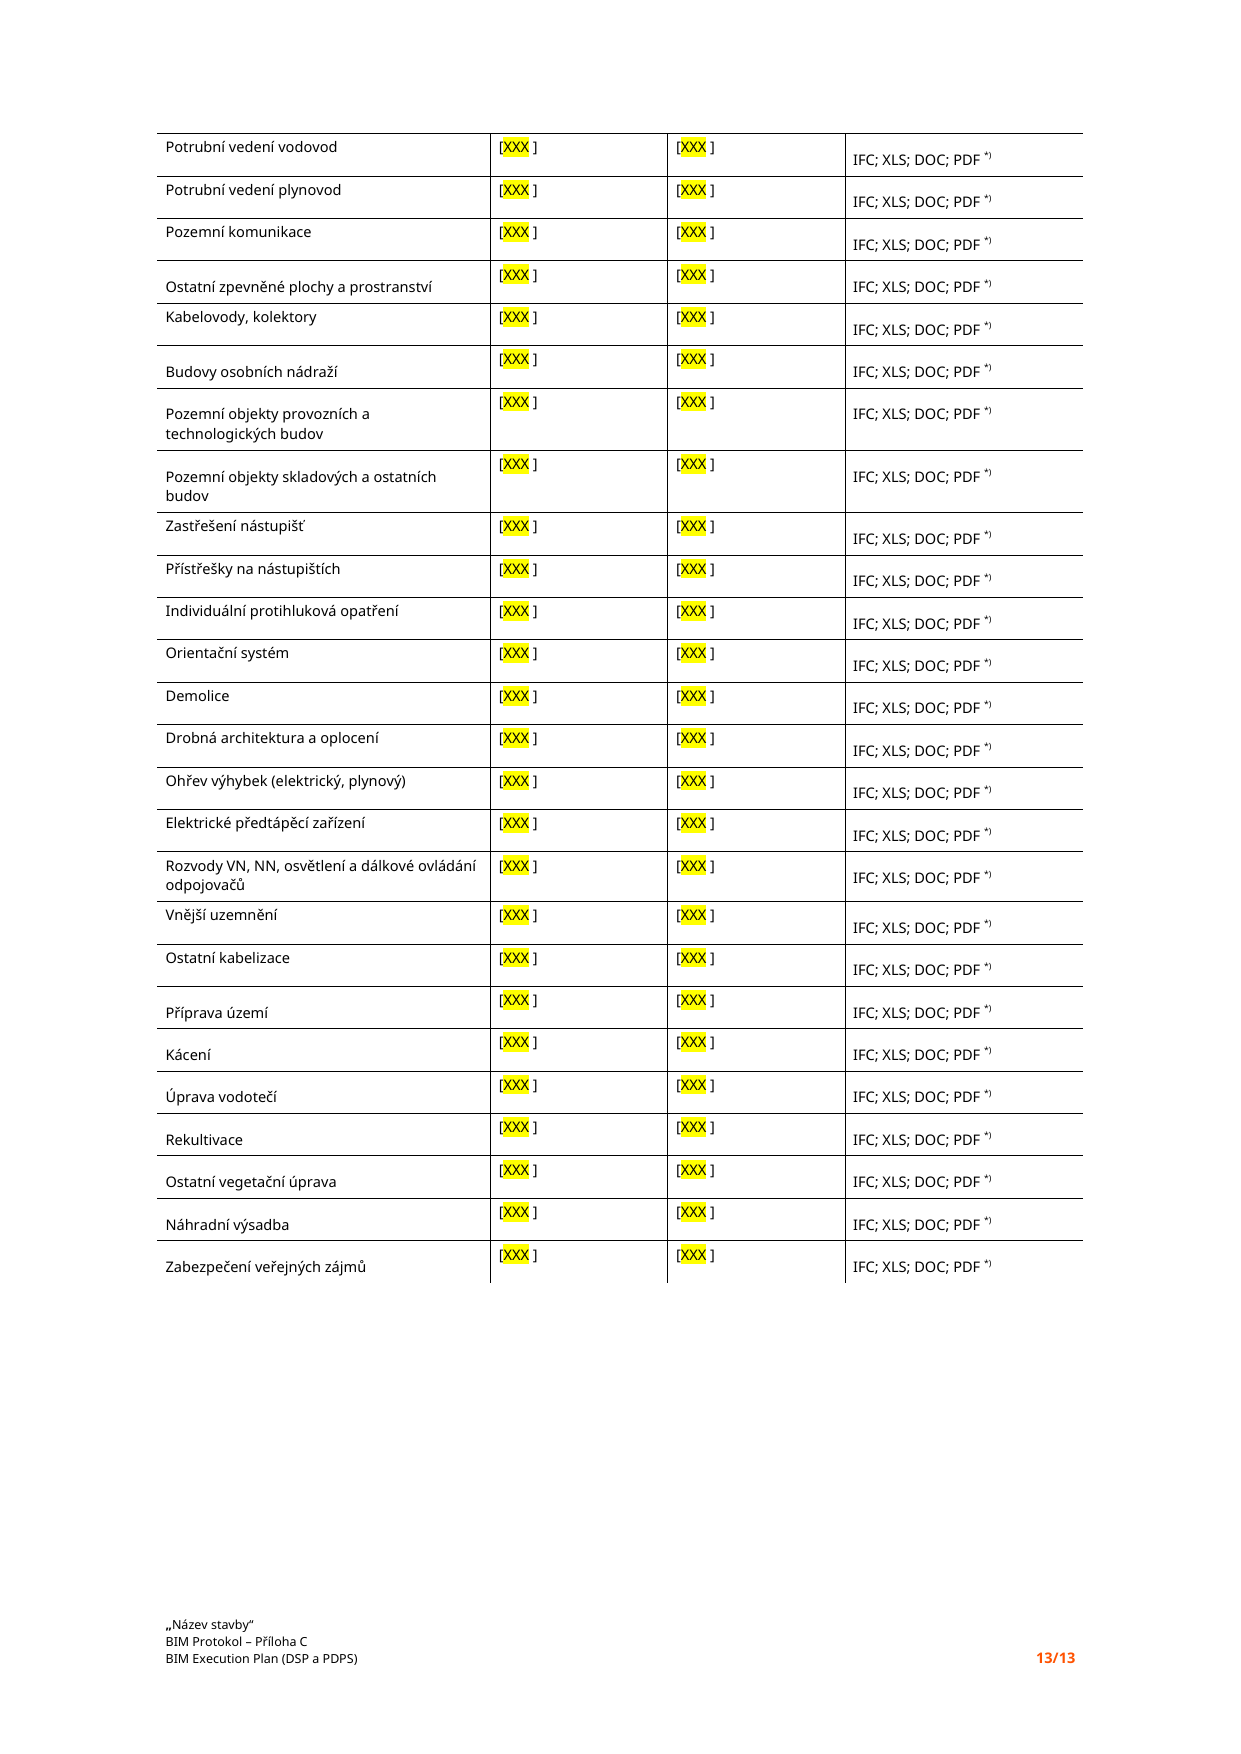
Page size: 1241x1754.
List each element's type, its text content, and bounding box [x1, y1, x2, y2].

table_cell Úprava vodotečí [157, 1072, 490, 1113]
table_cell IFC; XLS; DOC; PDF *) [846, 219, 1083, 260]
table_cell IFC; XLS; DOC; PDF *) [846, 768, 1083, 809]
table_cell Ohřev výhybek (elektrický, plynový) [157, 768, 490, 809]
table_cell IFC; XLS; DOC; PDF *) [846, 346, 1083, 387]
table_cell [XXX ] [491, 852, 667, 901]
table_cell [XXX ] [491, 513, 667, 554]
table_cell Rekultivace [157, 1114, 490, 1155]
table_cell Pozemní objekty skladových a ostatních budov [157, 451, 490, 512]
table_cell [XXX ] [668, 346, 845, 387]
table_cell IFC; XLS; DOC; PDF *) [846, 902, 1083, 943]
table_cell IFC; XLS; DOC; PDF *) [846, 987, 1083, 1028]
table_cell [XXX ] [668, 902, 845, 943]
table_cell [XXX ] [491, 1241, 667, 1283]
table_cell Pozemní objekty provozních a technologických budov [157, 389, 490, 450]
table_cell [XXX ] [668, 261, 845, 303]
table_cell Ostatní vegetační úprava [157, 1156, 490, 1198]
table_cell [XXX ] [491, 1156, 667, 1198]
table_cell [XXX ] [668, 389, 845, 450]
table_cell IFC; XLS; DOC; PDF *) [846, 261, 1083, 303]
table_cell [XXX ] [491, 640, 667, 682]
table_cell [XXX ] [668, 852, 845, 901]
table_cell Kácení [157, 1029, 490, 1071]
table_cell IFC; XLS; DOC; PDF *) [846, 1199, 1083, 1240]
table_cell Budovy osobních nádraží [157, 346, 490, 387]
table_cell [XXX ] [668, 945, 845, 986]
table_cell [XXX ] [668, 1029, 845, 1071]
table_cell Příprava území [157, 987, 490, 1028]
table_cell [XXX ] [668, 768, 845, 809]
table_cell [XXX ] [668, 598, 845, 639]
table_cell [XXX ] [668, 134, 845, 176]
table_cell [XXX ] [491, 768, 667, 809]
table_cell IFC; XLS; DOC; PDF *) [846, 810, 1083, 851]
table_cell [XXX ] [491, 683, 667, 724]
table_cell IFC; XLS; DOC; PDF *) [846, 451, 1083, 512]
table_cell [XXX ] [491, 177, 667, 218]
table_cell [XXX ] [491, 261, 667, 303]
table_cell Demolice [157, 683, 490, 724]
table_cell IFC; XLS; DOC; PDF *) [846, 1156, 1083, 1198]
table_cell IFC; XLS; DOC; PDF *) [846, 556, 1083, 597]
table_cell Rozvody VN, NN, osvětlení a dálkové ovládání odpojovačů [157, 852, 490, 901]
table_cell IFC; XLS; DOC; PDF *) [846, 598, 1083, 639]
table_cell Kabelovody, kolektory [157, 304, 490, 345]
table_cell [XXX ] [491, 1029, 667, 1071]
table_cell [XXX ] [491, 219, 667, 260]
table_cell IFC; XLS; DOC; PDF *) [846, 513, 1083, 554]
table_cell Přístřešky na nástupištích [157, 556, 490, 597]
table_cell [XXX ] [668, 810, 845, 851]
table_cell IFC; XLS; DOC; PDF *) [846, 304, 1083, 345]
table_cell IFC; XLS; DOC; PDF *) [846, 1114, 1083, 1155]
table_cell IFC; XLS; DOC; PDF *) [846, 177, 1083, 218]
table_cell Potrubní vedení plynovod [157, 177, 490, 218]
table_cell IFC; XLS; DOC; PDF *) [846, 725, 1083, 766]
table_cell [XXX ] [491, 902, 667, 943]
table_cell IFC; XLS; DOC; PDF *) [846, 389, 1083, 450]
table_cell Náhradní výsadba [157, 1199, 490, 1240]
table_cell [XXX ] [668, 1156, 845, 1198]
table_cell [XXX ] [491, 1072, 667, 1113]
table_cell [XXX ] [491, 810, 667, 851]
table_cell IFC; XLS; DOC; PDF *) [846, 1241, 1083, 1283]
table_cell [XXX ] [491, 1114, 667, 1155]
table_cell [XXX ] [668, 640, 845, 682]
table_cell [XXX ] [491, 1199, 667, 1240]
table_cell [XXX ] [491, 725, 667, 766]
table_cell [XXX ] [491, 987, 667, 1028]
table_cell [XXX ] [491, 134, 667, 176]
table_cell Ostatní zpevněné plochy a prostranství [157, 261, 490, 303]
table_cell [XXX ] [491, 556, 667, 597]
table_cell IFC; XLS; DOC; PDF *) [846, 640, 1083, 682]
table_cell IFC; XLS; DOC; PDF *) [846, 1029, 1083, 1071]
table_cell Pozemní komunikace [157, 219, 490, 260]
table_cell Zabezpečení veřejných zájmů [157, 1241, 490, 1283]
table_cell IFC; XLS; DOC; PDF *) [846, 1072, 1083, 1113]
table_cell [XXX ] [668, 1199, 845, 1240]
table_cell IFC; XLS; DOC; PDF *) [846, 852, 1083, 901]
table_cell IFC; XLS; DOC; PDF *) [846, 945, 1083, 986]
table_cell [XXX ] [668, 451, 845, 512]
table_cell [XXX ] [668, 683, 845, 724]
table_cell [XXX ] [668, 513, 845, 554]
table_cell [XXX ] [491, 304, 667, 345]
table_cell Zastřešení nástupišť [157, 513, 490, 554]
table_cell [846, 134, 1083, 176]
table_cell [XXX ] [491, 451, 667, 512]
table_cell [XXX ] [491, 945, 667, 986]
table_cell [XXX ] [668, 1114, 845, 1155]
table_cell [XXX ] [668, 725, 845, 766]
table_cell Orientační systém [157, 640, 490, 682]
table_cell Drobná architektura a oplocení [157, 725, 490, 766]
table_cell Vnější uzemnění [157, 902, 490, 943]
table_cell [XXX ] [491, 598, 667, 639]
table_cell [XXX ] [668, 1072, 845, 1113]
table_cell [XXX ] [668, 177, 845, 218]
table_cell [XXX ] [668, 219, 845, 260]
table_cell [XXX ] [668, 556, 845, 597]
table_cell [XXX ] [668, 987, 845, 1028]
table_cell [XXX ] [668, 304, 845, 345]
table_cell [XXX ] [491, 346, 667, 387]
table_cell Ostatní kabelizace [157, 945, 490, 986]
table_cell Potrubní vedení vodovod [157, 134, 490, 176]
table_cell [XXX ] [668, 1241, 845, 1283]
table_cell IFC; XLS; DOC; PDF *) [846, 683, 1083, 724]
table_cell Individuální protihluková opatření [157, 598, 490, 639]
table_cell Elektrické předtápěcí zařízení [157, 810, 490, 851]
table_cell [XXX ] [491, 389, 667, 450]
